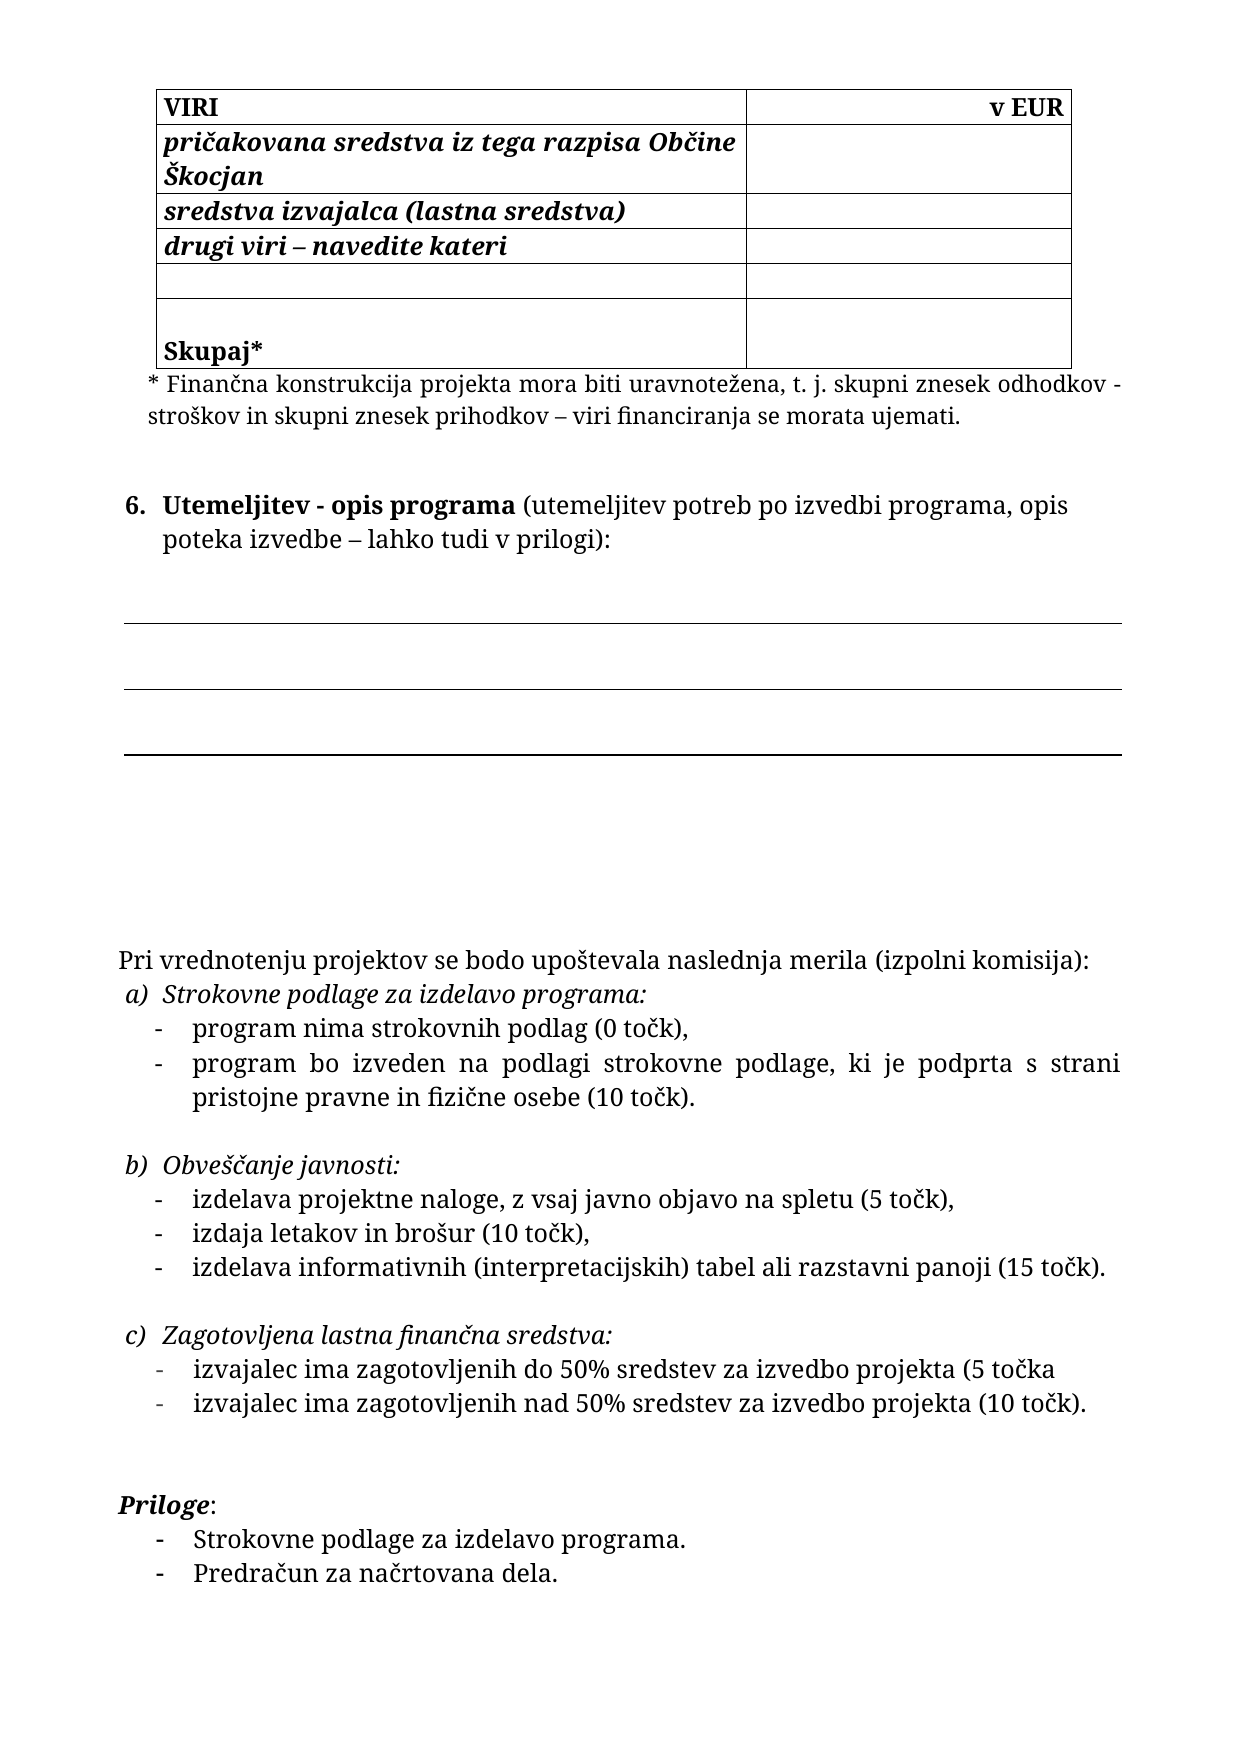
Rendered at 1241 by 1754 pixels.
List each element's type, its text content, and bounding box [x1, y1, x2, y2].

table_cell drugi viri – navedite kateri [157, 229, 746, 263]
table_cell [747, 264, 1071, 298]
table_cell [157, 264, 746, 298]
table_cell [747, 194, 1071, 228]
list Predračun za načrtovana dela. [156, 1556, 1122, 1590]
table_cell [747, 299, 1071, 367]
list program bo izveden na podlagi strokovne podlage, ki je podprta s strani pristojne pravne in fizične osebe (10 točk). [154, 1045, 1122, 1113]
list izdelava projektne naloge, z vsaj javno objavo na spletu (5 točk), [154, 1181, 1122, 1216]
list izdelava informativnih (interpretacijskih) tabel ali razstavni panoji (15 točk). [154, 1249, 1122, 1284]
table_cell [747, 125, 1071, 193]
text Pri vrednotenju projektov se bodo upoštevala naslednja merila (izpolni komisija): [118, 943, 1122, 977]
list Strokovne podlage za izdelavo programa: [125, 977, 1122, 1011]
table_cell sredstva izvajalca (lastna sredstva) [157, 194, 746, 228]
list Utemeljitev - opis programa (utemeljitev potreb po izvedbi programa, opis poteka izvedbe – lahko tudi v prilogi): [125, 488, 1122, 556]
list Obveščanje javnosti: [125, 1147, 1122, 1181]
table_cell Skupaj* [157, 299, 746, 367]
text Priloge: [118, 1488, 1122, 1522]
table_header VIRI [157, 90, 746, 124]
list izdaja letakov in brošur (10 točk), [154, 1216, 1122, 1249]
list Strokovne podlage za izdelavo programa. [156, 1522, 1122, 1556]
text * Finančna konstrukcija projekta mora biti uravnotežena, t. j. skupni znesek odhodkov - stroškov in skupni znesek prihodkov – viri financiranja se morata ujemati. [148, 368, 1122, 431]
table_cell pričakovana sredstva iz tega razpisa Občine Škocjan [157, 125, 746, 193]
list izvajalec ima zagotovljenih do 50% sredstev za izvedbo projekta (5 točka [156, 1352, 1122, 1386]
list izvajalec ima zagotovljenih nad 50% sredstev za izvedbo projekta (10 točk). [156, 1386, 1122, 1420]
table_cell [747, 229, 1071, 263]
list program nima strokovnih podlag (0 točk), [154, 1011, 1122, 1045]
table_header v EUR [747, 90, 1071, 124]
list Zagotovljena lastna finančna sredstva: [125, 1318, 1122, 1352]
